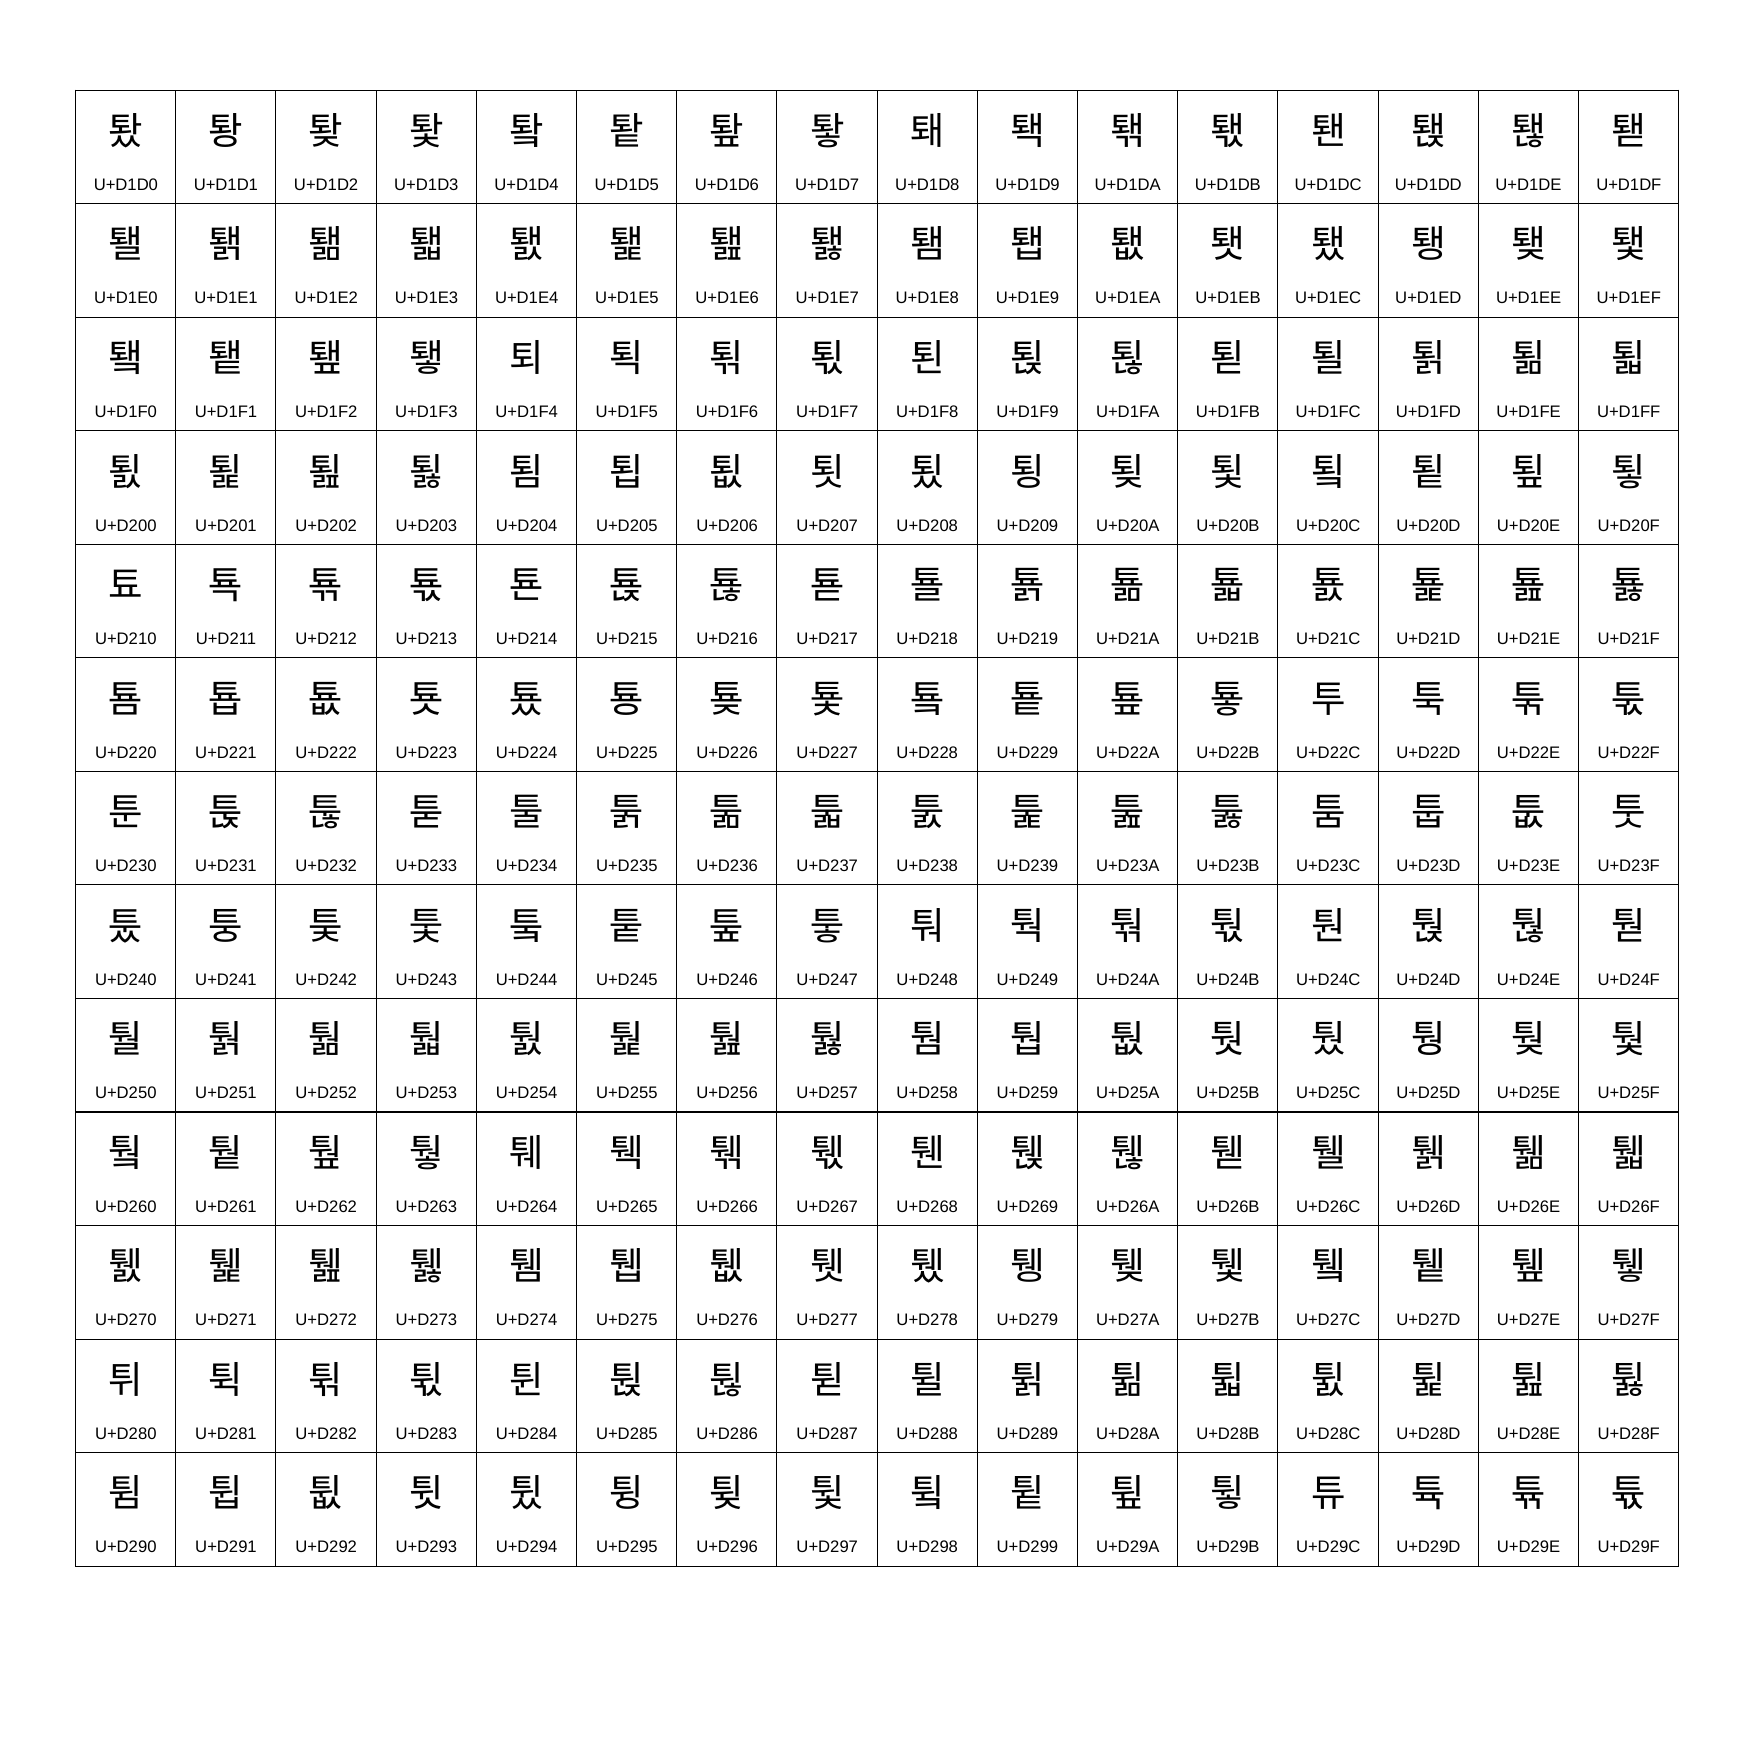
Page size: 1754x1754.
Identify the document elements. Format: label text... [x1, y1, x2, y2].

table_cell 툪 U+D22A [1078, 658, 1177, 771]
table_cell 툏 U+D20F [1579, 431, 1678, 544]
table_cell 툜 U+D21C [1278, 545, 1378, 657]
table_cell 툇 U+D207 [777, 431, 877, 544]
table_cell 퇢 U+D1E2 [276, 204, 376, 317]
table_cell 퉈 U+D248 [878, 885, 977, 998]
table_cell 퇱 U+D1F1 [176, 318, 275, 430]
table_cell 툐 U+D210 [76, 545, 175, 657]
table_cell 퇒 U+D1D2 [276, 91, 376, 203]
table_cell 퉇 U+D247 [777, 885, 877, 998]
table_cell 튋 U+D28B [1178, 1340, 1277, 1452]
table_cell 툂 U+D202 [276, 431, 376, 544]
table_cell 툫 U+D22B [1178, 658, 1277, 771]
table_cell 툸 U+D238 [878, 772, 977, 884]
table_cell 튍 U+D28D [1379, 1340, 1478, 1452]
table_cell 퉺 U+D27A [1078, 1226, 1177, 1338]
table_cell 튘 U+D298 [878, 1453, 977, 1566]
table_cell 툟 U+D21F [1579, 545, 1678, 657]
table_cell 퇗 U+D1D7 [777, 91, 877, 203]
table_cell 퉤 U+D264 [477, 1113, 576, 1225]
table_cell 툀 U+D200 [76, 431, 175, 544]
table_cell 툴 U+D234 [477, 772, 576, 884]
table_cell 퇮 U+D1EE [1479, 204, 1578, 317]
table_cell 퉙 U+D259 [978, 999, 1077, 1111]
table_cell 툭 U+D22D [1379, 658, 1478, 771]
table_cell 툨 U+D228 [878, 658, 977, 771]
table_cell 툍 U+D20D [1379, 431, 1478, 544]
table_cell 튈 U+D288 [878, 1340, 977, 1452]
table_cell 퇸 U+D1F8 [878, 318, 977, 430]
table_cell 퉻 U+D27B [1178, 1226, 1277, 1338]
table_cell 퉑 U+D251 [176, 999, 275, 1111]
table_cell 툖 U+D216 [677, 545, 776, 657]
table_cell 퇫 U+D1EB [1178, 204, 1277, 317]
table_cell 퉠 U+D260 [76, 1113, 175, 1225]
table_cell 툈 U+D208 [878, 431, 977, 544]
table_cell 퇪 U+D1EA [1078, 204, 1177, 317]
table_cell 툢 U+D222 [276, 658, 376, 771]
table_cell 툱 U+D231 [176, 772, 275, 884]
table_cell 퉦 U+D266 [677, 1113, 776, 1225]
table_cell 퉝 U+D25D [1379, 999, 1478, 1111]
table_cell 퉿 U+D27F [1579, 1226, 1678, 1338]
table_cell 툗 U+D217 [777, 545, 877, 657]
table_cell 퉏 U+D24F [1579, 885, 1678, 998]
table_cell 퇙 U+D1D9 [978, 91, 1077, 203]
table_cell 튐 U+D290 [76, 1453, 175, 1566]
table_cell 툚 U+D21A [1078, 545, 1177, 657]
table_cell 퉛 U+D25B [1178, 999, 1277, 1111]
table_cell 툡 U+D221 [176, 658, 275, 771]
table_cell 퇳 U+D1F3 [377, 318, 476, 430]
table_cell 툦 U+D226 [677, 658, 776, 771]
table_cell 퇝 U+D1DD [1379, 91, 1478, 203]
table_cell 퉾 U+D27E [1479, 1226, 1578, 1338]
table_cell 퉅 U+D245 [577, 885, 676, 998]
table_cell 퇛 U+D1DB [1178, 91, 1277, 203]
table_cell 툻 U+D23B [1178, 772, 1277, 884]
table_cell 퉟 U+D25F [1579, 999, 1678, 1111]
table_cell 툉 U+D209 [978, 431, 1077, 544]
table_cell 튗 U+D297 [777, 1453, 877, 1566]
table_cell 툥 U+D225 [577, 658, 676, 771]
table_cell 퉴 U+D274 [477, 1226, 576, 1338]
table_cell 퉧 U+D267 [777, 1113, 877, 1225]
table_cell 튉 U+D289 [978, 1340, 1077, 1452]
table_cell 퇖 U+D1D6 [677, 91, 776, 203]
table_cell 툌 U+D20C [1278, 431, 1378, 544]
table_cell 퇜 U+D1DC [1278, 91, 1378, 203]
table_cell 퇦 U+D1E6 [677, 204, 776, 317]
table_cell 튆 U+D286 [677, 1340, 776, 1452]
table_cell 툯 U+D22F [1579, 658, 1678, 771]
table_cell 퉔 U+D254 [477, 999, 576, 1111]
table_cell 튄 U+D284 [477, 1340, 576, 1452]
table_cell 퇡 U+D1E1 [176, 204, 275, 317]
table_cell 툺 U+D23A [1078, 772, 1177, 884]
table_cell 툔 U+D214 [477, 545, 576, 657]
table_cell 퉪 U+D26A [1078, 1113, 1177, 1225]
table_cell 퇚 U+D1DA [1078, 91, 1177, 203]
table_cell 툒 U+D212 [276, 545, 376, 657]
table_cell 툎 U+D20E [1479, 431, 1578, 544]
table_cell 튜 U+D29C [1278, 1453, 1378, 1566]
table_cell 퉓 U+D253 [377, 999, 476, 1111]
table_cell 툰 U+D230 [76, 772, 175, 884]
table_cell 퇓 U+D1D3 [377, 91, 476, 203]
table_cell 툿 U+D23F [1579, 772, 1678, 884]
table_cell 튊 U+D28A [1078, 1340, 1177, 1452]
table_cell 퇣 U+D1E3 [377, 204, 476, 317]
table_cell 툘 U+D218 [878, 545, 977, 657]
table_cell 퇭 U+D1ED [1379, 204, 1478, 317]
table_cell 퉶 U+D276 [677, 1226, 776, 1338]
table_cell 퉂 U+D242 [276, 885, 376, 998]
table_cell 퇯 U+D1EF [1579, 204, 1678, 317]
table_cell 튅 U+D285 [577, 1340, 676, 1452]
table_cell 튟 U+D29F [1579, 1453, 1678, 1566]
table_cell 퇻 U+D1FB [1178, 318, 1277, 430]
table_cell 퉼 U+D27C [1278, 1226, 1378, 1338]
table_cell 퉉 U+D249 [978, 885, 1077, 998]
table_cell 툓 U+D213 [377, 545, 476, 657]
table_cell 툣 U+D223 [377, 658, 476, 771]
table_cell 퉃 U+D243 [377, 885, 476, 998]
table_cell 튏 U+D28F [1579, 1340, 1678, 1452]
table_cell 퉕 U+D255 [577, 999, 676, 1111]
table_cell 튚 U+D29A [1078, 1453, 1177, 1566]
table_cell 퇽 U+D1FD [1379, 318, 1478, 430]
table_cell 퉡 U+D261 [176, 1113, 275, 1225]
table_cell 퉬 U+D26C [1278, 1113, 1378, 1225]
table_cell 퇾 U+D1FE [1479, 318, 1578, 430]
table_cell 퇬 U+D1EC [1278, 204, 1378, 317]
table_cell 퉥 U+D265 [577, 1113, 676, 1225]
table_cell 퉎 U+D24E [1479, 885, 1578, 998]
table_cell 퉊 U+D24A [1078, 885, 1177, 998]
table_cell 퇐 U+D1D0 [76, 91, 175, 203]
table_cell 퉁 U+D241 [176, 885, 275, 998]
table_cell 퇰 U+D1F0 [76, 318, 175, 430]
table_cell 튃 U+D283 [377, 1340, 476, 1452]
table_cell 퇨 U+D1E8 [878, 204, 977, 317]
table_cell 튂 U+D282 [276, 1340, 376, 1452]
table_cell 툛 U+D21B [1178, 545, 1277, 657]
table_cell 툄 U+D204 [477, 431, 576, 544]
table_cell 퉄 U+D244 [477, 885, 576, 998]
table_cell 퉨 U+D268 [878, 1113, 977, 1225]
table_cell 퉍 U+D24D [1379, 885, 1478, 998]
table_cell 퉞 U+D25E [1479, 999, 1578, 1111]
table_cell 퇼 U+D1FC [1278, 318, 1378, 430]
table_cell 퇲 U+D1F2 [276, 318, 376, 430]
table_cell 튖 U+D296 [677, 1453, 776, 1566]
table_cell 툾 U+D23E [1479, 772, 1578, 884]
table_cell 퉯 U+D26F [1579, 1113, 1678, 1225]
table_cell 퇔 U+D1D4 [477, 91, 576, 203]
table_cell 퉗 U+D257 [777, 999, 877, 1111]
table_cell 퉷 U+D277 [777, 1226, 877, 1338]
table_cell 튁 U+D281 [176, 1340, 275, 1452]
table_cell 툁 U+D201 [176, 431, 275, 544]
table_cell 퇥 U+D1E5 [577, 204, 676, 317]
table_cell 튎 U+D28E [1479, 1340, 1578, 1452]
table_cell 툷 U+D237 [777, 772, 877, 884]
table_cell 퉒 U+D252 [276, 999, 376, 1111]
table_cell 퉘 U+D258 [878, 999, 977, 1111]
table_cell 툝 U+D21D [1379, 545, 1478, 657]
table_cell 툼 U+D23C [1278, 772, 1378, 884]
table_cell 퉳 U+D273 [377, 1226, 476, 1338]
table_cell 튙 U+D299 [978, 1453, 1077, 1566]
table_cell 퉵 U+D275 [577, 1226, 676, 1338]
table_cell 퉹 U+D279 [978, 1226, 1077, 1338]
table_cell 튝 U+D29D [1379, 1453, 1478, 1566]
table_cell 퇕 U+D1D5 [577, 91, 676, 203]
table_cell 퇵 U+D1F5 [577, 318, 676, 430]
table_cell 툠 U+D220 [76, 658, 175, 771]
table_cell 툳 U+D233 [377, 772, 476, 884]
table_cell 튕 U+D295 [577, 1453, 676, 1566]
table_cell 퉐 U+D250 [76, 999, 175, 1111]
table_cell 퉫 U+D26B [1178, 1113, 1277, 1225]
table_cell 툹 U+D239 [978, 772, 1077, 884]
table_cell 퉭 U+D26D [1379, 1113, 1478, 1225]
table_cell 퇟 U+D1DF [1579, 91, 1678, 203]
table_cell 퇺 U+D1FA [1078, 318, 1177, 430]
table_cell 툞 U+D21E [1479, 545, 1578, 657]
table_cell 툽 U+D23D [1379, 772, 1478, 884]
table_cell 툕 U+D215 [577, 545, 676, 657]
table_cell 퇹 U+D1F9 [978, 318, 1077, 430]
table_cell 퇷 U+D1F7 [777, 318, 877, 430]
table_cell 퇶 U+D1F6 [677, 318, 776, 430]
table_cell 투 U+D22C [1278, 658, 1378, 771]
table_cell 퉸 U+D278 [878, 1226, 977, 1338]
table_cell 퇧 U+D1E7 [777, 204, 877, 317]
table_cell 튌 U+D28C [1278, 1340, 1378, 1452]
table_cell 퇘 U+D1D8 [878, 91, 977, 203]
table_cell 퉋 U+D24B [1178, 885, 1277, 998]
table_cell 퉚 U+D25A [1078, 999, 1177, 1111]
table_cell 툩 U+D229 [978, 658, 1077, 771]
table_cell 툑 U+D211 [176, 545, 275, 657]
table_cell 퉌 U+D24C [1278, 885, 1378, 998]
table_cell 튛 U+D29B [1178, 1453, 1277, 1566]
table_cell 툆 U+D206 [677, 431, 776, 544]
table_cell 퉲 U+D272 [276, 1226, 376, 1338]
table_cell 튔 U+D294 [477, 1453, 576, 1566]
table_cell 퉢 U+D262 [276, 1113, 376, 1225]
table_cell 툮 U+D22E [1479, 658, 1578, 771]
table_cell 퇠 U+D1E0 [76, 204, 175, 317]
table_cell 툶 U+D236 [677, 772, 776, 884]
table_cell 툅 U+D205 [577, 431, 676, 544]
table_cell 튀 U+D280 [76, 1340, 175, 1452]
table_cell 툤 U+D224 [477, 658, 576, 771]
table_cell 툙 U+D219 [978, 545, 1077, 657]
table_cell 튓 U+D293 [377, 1453, 476, 1566]
table_cell 튒 U+D292 [276, 1453, 376, 1566]
table_cell 퉱 U+D271 [176, 1226, 275, 1338]
table_cell 툃 U+D203 [377, 431, 476, 544]
table_cell 퇴 U+D1F4 [477, 318, 576, 430]
table_cell 퉽 U+D27D [1379, 1226, 1478, 1338]
table_cell 퉮 U+D26E [1479, 1113, 1578, 1225]
table_cell 튇 U+D287 [777, 1340, 877, 1452]
table_cell 퉰 U+D270 [76, 1226, 175, 1338]
table_cell 툊 U+D20A [1078, 431, 1177, 544]
table_cell 퇑 U+D1D1 [176, 91, 275, 203]
table_cell 퇿 U+D1FF [1579, 318, 1678, 430]
table_cell 퇩 U+D1E9 [978, 204, 1077, 317]
table_cell 툵 U+D235 [577, 772, 676, 884]
table_cell 튑 U+D291 [176, 1453, 275, 1566]
table_cell 툋 U+D20B [1178, 431, 1277, 544]
table_cell 퉣 U+D263 [377, 1113, 476, 1225]
table_cell 퉜 U+D25C [1278, 999, 1378, 1111]
table_cell 퉖 U+D256 [677, 999, 776, 1111]
table_cell 퉩 U+D269 [978, 1113, 1077, 1225]
table_cell 퉀 U+D240 [76, 885, 175, 998]
table_cell 퇤 U+D1E4 [477, 204, 576, 317]
table_cell 퉆 U+D246 [677, 885, 776, 998]
table_cell 툲 U+D232 [276, 772, 376, 884]
table_cell 툧 U+D227 [777, 658, 877, 771]
table_cell 퇞 U+D1DE [1479, 91, 1578, 203]
table_cell 튞 U+D29E [1479, 1453, 1578, 1566]
